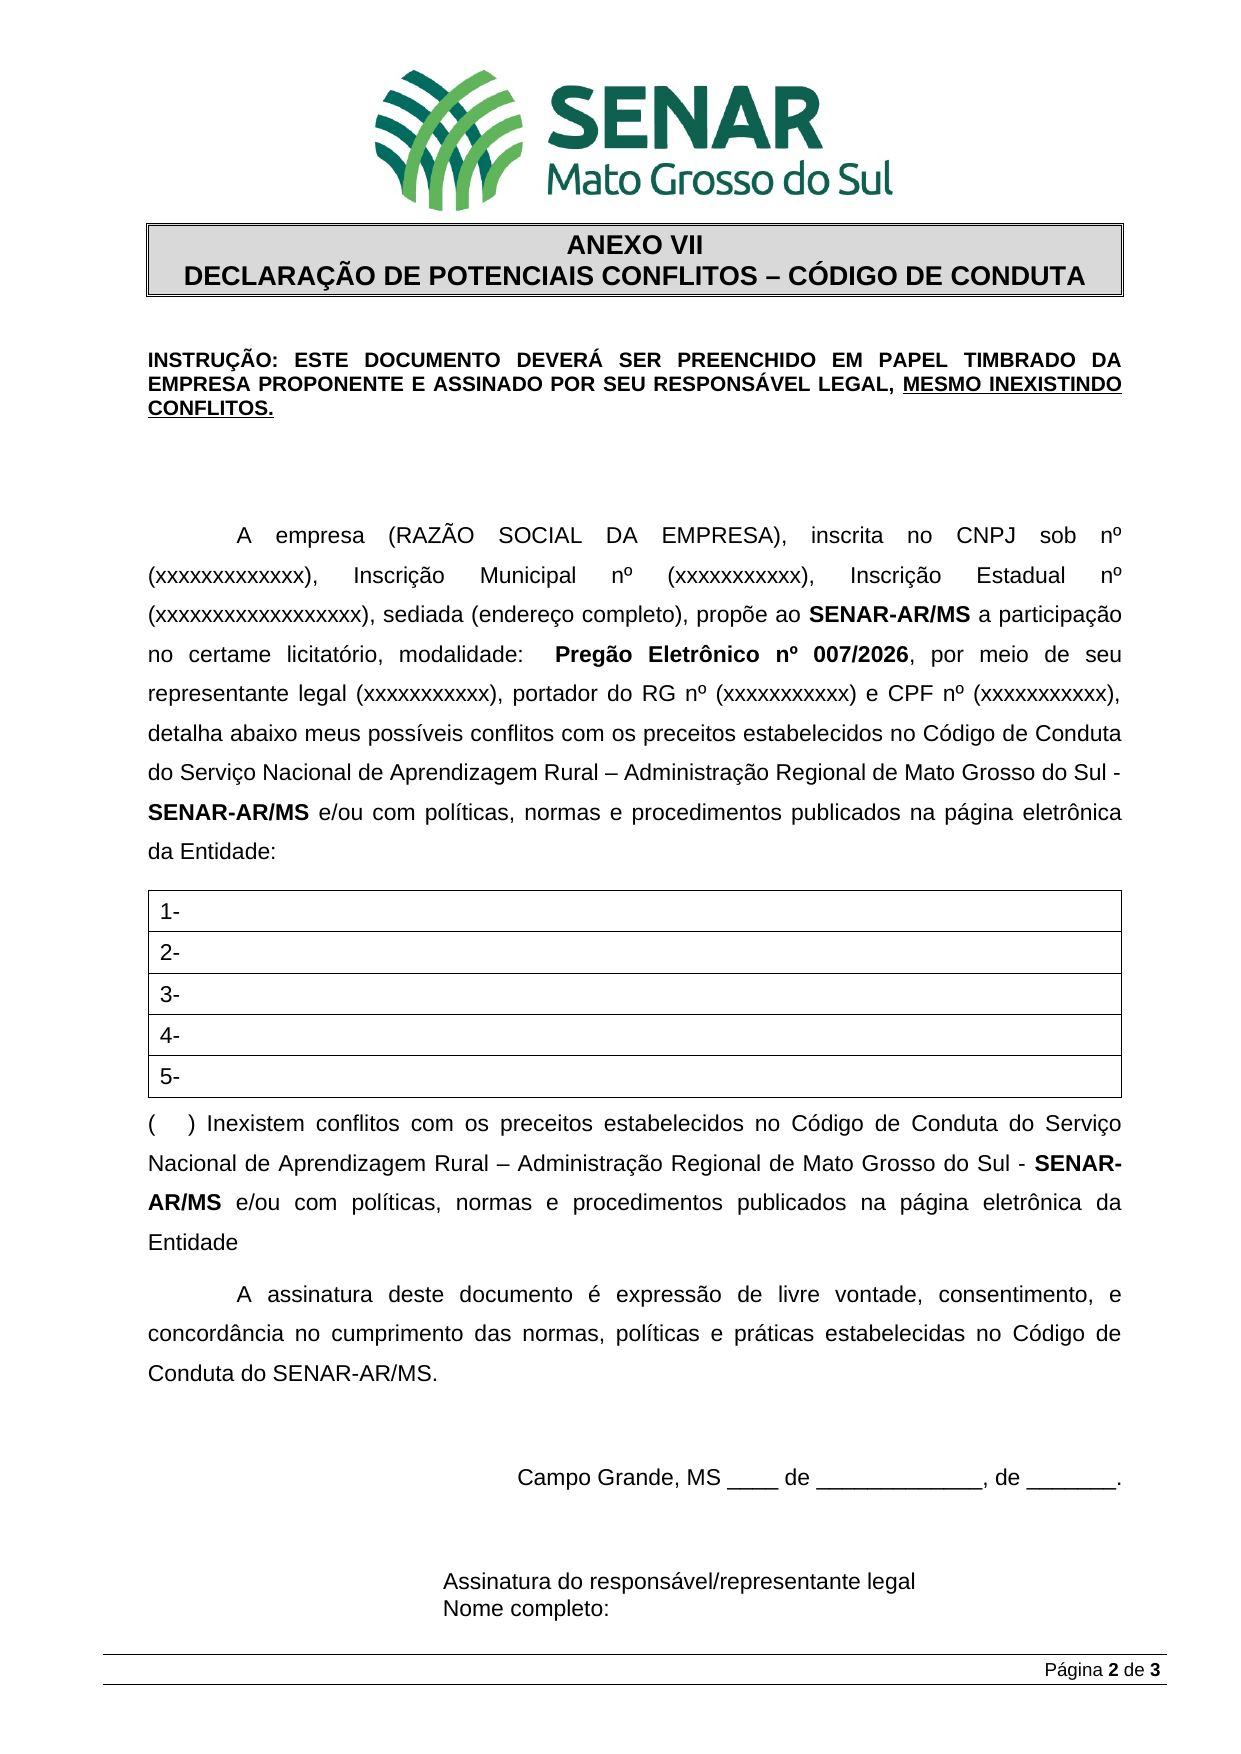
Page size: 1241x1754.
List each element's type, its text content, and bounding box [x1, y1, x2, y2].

table_header ANEXO VII DECLARAÇÃO DE POTENCIAIS CONFLITOS – CÓDIGO DE CONDUTA [149, 226, 1121, 294]
text Campo Grande, MS ____ de _____________, de _______. [148, 1463, 1122, 1490]
text Nome completo: [354, 1594, 1122, 1621]
text INSTRUÇÃO: ESTE DOCUMENTO DEVERÁ SER PREENCHIDO EM PAPEL TIMBRADO DA EMPRESA PROPONENTE E ASSINADO POR SEU RESPONSÁVEL LEGAL, MESMO INEXISTINDO CONFLITOS. [148, 348, 1122, 420]
text A assinatura deste documento é expressão de livre vontade, consentimento, e concordância no cumprimento das normas, políticas e práticas estabelecidas no Código de Conduta do SENAR-AR/MS. [148, 1281, 1122, 1386]
text A empresa (RAZÃO SOCIAL DA EMPRESA), inscrita no CNPJ sob nº (xxxxxxxxxxxxx), Inscrição Municipal nº (xxxxxxxxxxx), Inscrição Estadual nº (xxxxxxxxxxxxxxxxxx), sediada (endereço completo), propõe ao SENAR-AR/MS a participação no certame licitatório, modalidade: Pregão Eletrônico nº 007/2026, por meio de seu representante legal (xxxxxxxxxxx), portador do RG nº (xxxxxxxxxxx) e CPF nº (xxxxxxxxxxx), detalha abaixo meus possíveis conflitos com os preceitos estabelecidos no Código de Conduta do Serviço Nacional de Aprendizagem Rural – Administração Regional de Mato Grosso do Sul - SENAR-AR/MS e/ou com políticas, normas e procedimentos publicados na página eletrônica da Entidade: [148, 522, 1122, 864]
table_cell 2- [149, 932, 1121, 973]
text Assinatura do responsável/representante legal [148, 1568, 1122, 1594]
table_header 1- [149, 891, 1121, 931]
text ( ) Inexistem conflitos com os preceitos estabelecidos no Código de Conduta do Serviço Nacional de Aprendizagem Rural – Administração Regional de Mato Grosso do Sul - SENAR-AR/MS e/ou com políticas, normas e procedimentos publicados na página eletrônica da Entidade [148, 1110, 1122, 1255]
table_cell 3- [149, 974, 1121, 1014]
picture [365, 59, 905, 223]
table_cell 5- [149, 1056, 1121, 1097]
table_cell 4- [149, 1015, 1121, 1055]
